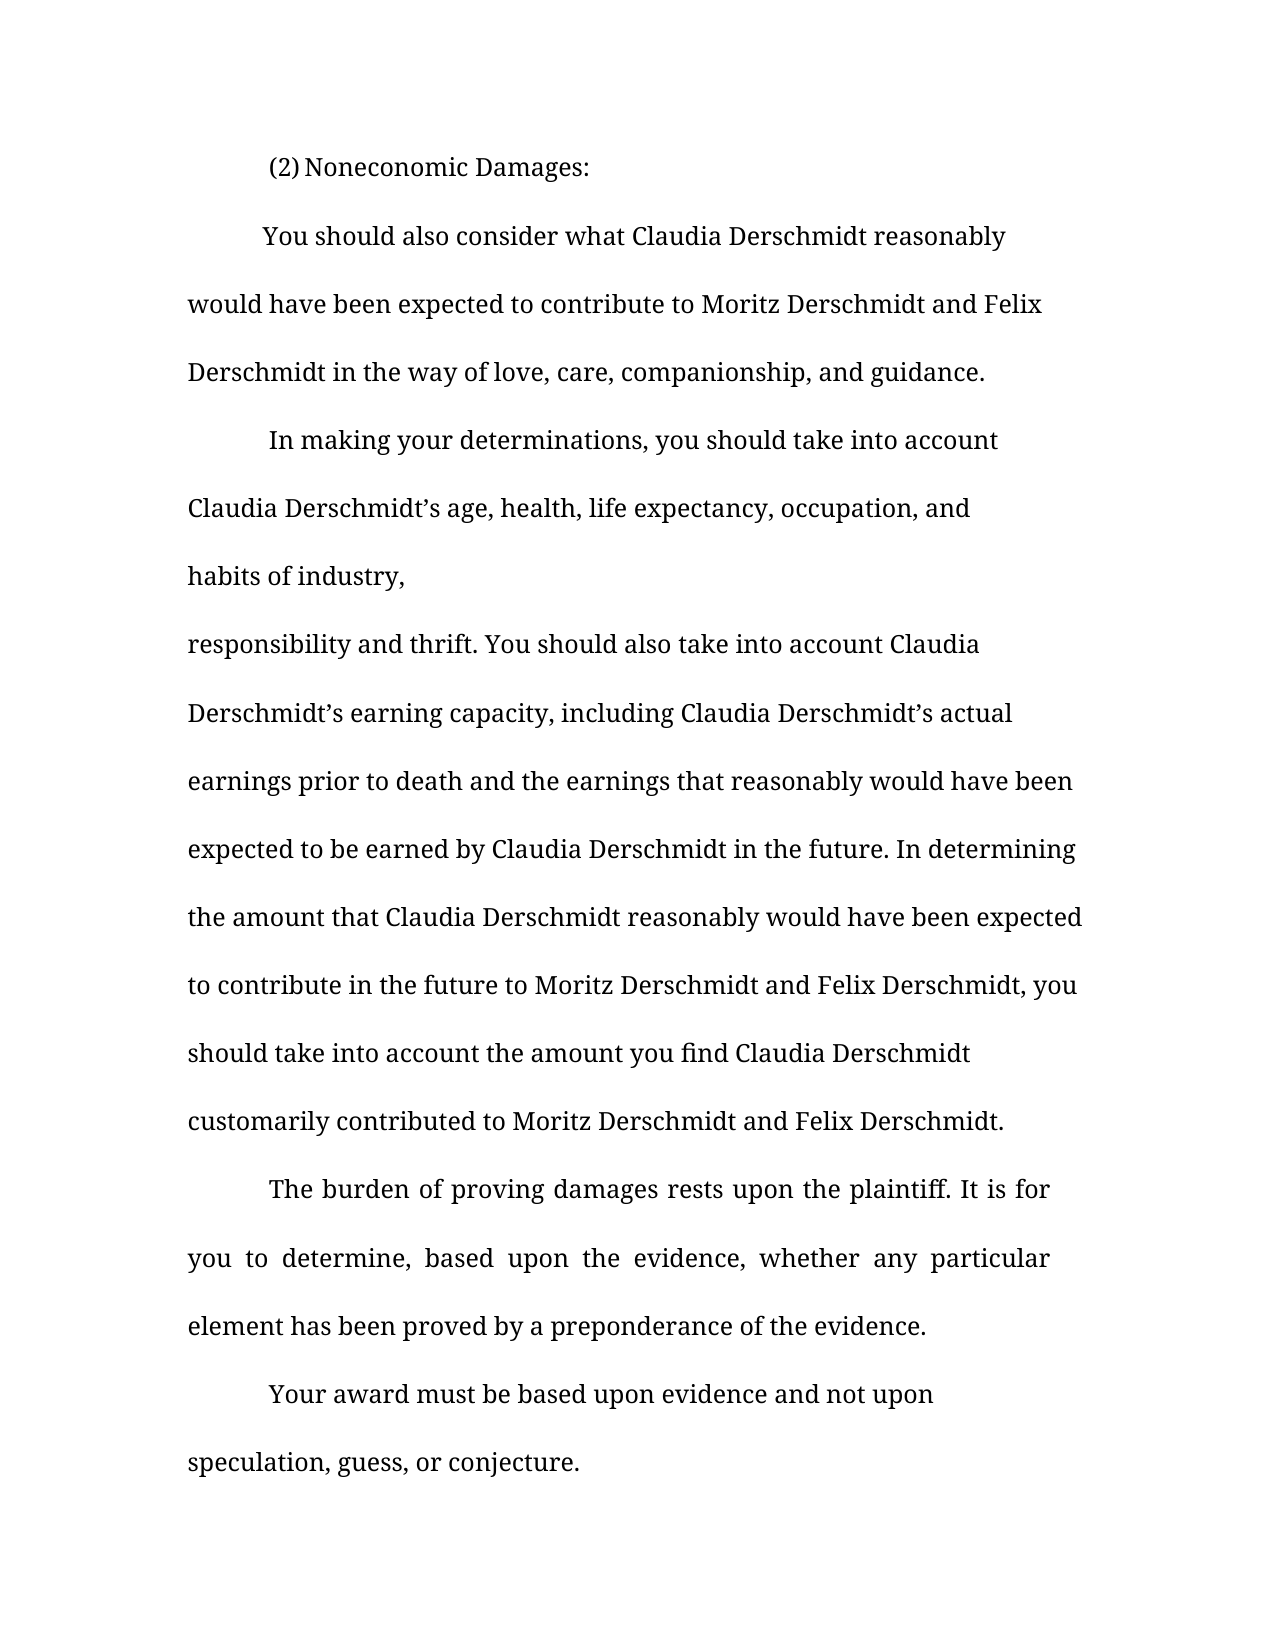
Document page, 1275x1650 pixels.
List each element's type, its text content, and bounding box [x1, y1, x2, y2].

text Your award must be based upon evidence and not upon speculation, guess, or conjecture. [187, 1376, 1079, 1479]
text responsibility and thrift. You should also take into account Claudia Derschmidt’s earning capacity, including Claudia Derschmidt’s actual earnings prior to death and the earnings that reasonably would have been expected to be earned by Claudia Derschmidt in the future. In determining the amount that Claudia Derschmidt reasonably would have been expected to contribute in the future to Moritz Derschmidt and Felix Derschmidt, you should take into account the amount you find Claudia Derschmidt customarily contributed to Moritz Derschmidt and Felix Derschmidt. [187, 627, 1086, 1138]
list Noneconomic Damages: [269, 150, 1104, 184]
text The burden of proving damages rests upon the plaintiff. It is for you to determine, based upon the evidence, whether any particular element has been proved by a preponderance of the evidence. [187, 1172, 1052, 1342]
text You should also consider what Claudia Derschmidt reasonably would have been expected to contribute to Moritz Derschmidt and Felix Derschmidt in the way of love, care, companionship, and guidance. [187, 218, 1079, 388]
text In making your determinations, you should take into account Claudia Derschmidt’s age, health, life expectancy, occupation, and habits of industry, [187, 423, 1044, 593]
